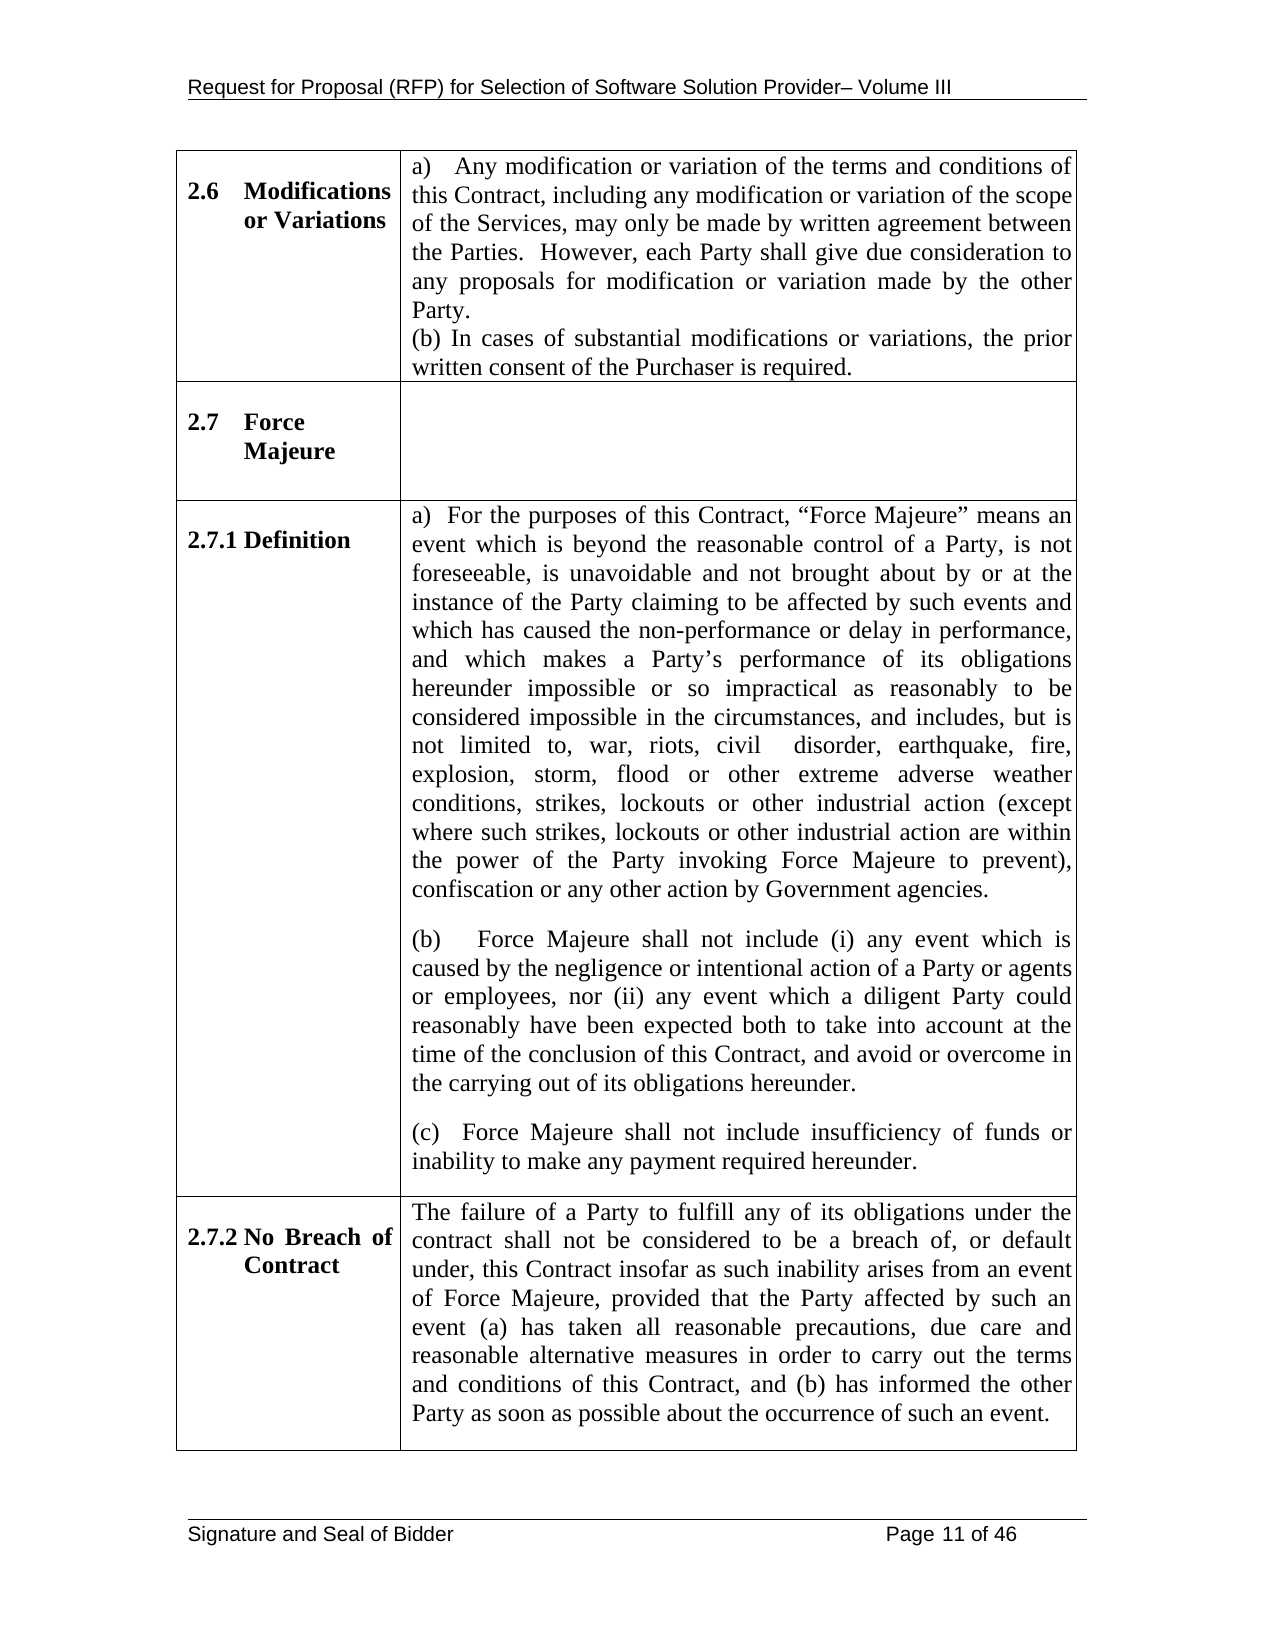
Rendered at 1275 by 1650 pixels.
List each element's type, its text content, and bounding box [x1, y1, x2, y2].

table_cell [401, 382, 1076, 499]
table_cell The failure of a Party to fulfill any of its obligations under the contract shall not be considered to be a breach of, or default under, this Contract insofar as such inability arises from an event of Force Majeure, provided that the Party affected by such an event (a) has taken all reasonable precautions, due care and reasonable alternative measures in order to carry out the terms and conditions of this Contract, and (b) has informed the other Party as soon as possible about the occurrence of such an event. [401, 1197, 1076, 1449]
table_cell 2.6 Modifications or Variations [177, 151, 400, 381]
table_cell 2.7 Force Majeure [177, 382, 400, 499]
table_cell 2.7.1 Definition [177, 501, 400, 1196]
table_cell 2.7.2 No Breach of Contract [177, 1197, 400, 1449]
table_cell a) Any modification or variation of the terms and conditions of this Contract, including any modification or variation of the scope of the Services, may only be made by written agreement between the Parties. However, each Party shall give due consideration to any proposals for modification or variation made by the other Party. (b) In cases of substantial modifications or variations, the prior written consent of the Purchaser is required. [401, 151, 1076, 381]
table_cell a) For the purposes of this Contract, “Force Majeure” means an event which is beyond the reasonable control of a Party, is not foreseeable, is unavoidable and not brought about by or at the instance of the Party claiming to be affected by such events and which has caused the non-performance or delay in performance, and which makes a Party’s performance of its obligations hereunder impossible or so impractical as reasonably to be considered impossible in the circumstances, and includes, but is not limited to, war, riots, civil disorder, earthquake, fire, explosion, storm, flood or other extreme adverse weather conditions, strikes, lockouts or other industrial action (except where such strikes, lockouts or other industrial action are within the power of the Party invoking Force Majeure to prevent), confiscation or any other action by Government agencies. (b) Force Majeure shall not include (i) any event which is caused by the negligence or intentional action of a Party or agents or employees, nor (ii) any event which a diligent Party could reasonably have been expected both to take into account at the time of the conclusion of this Contract, and avoid or overcome in the carrying out of its obligations hereunder. (c) Force Majeure shall not include insufficiency of funds or inability to make any payment required hereunder. [401, 501, 1076, 1196]
